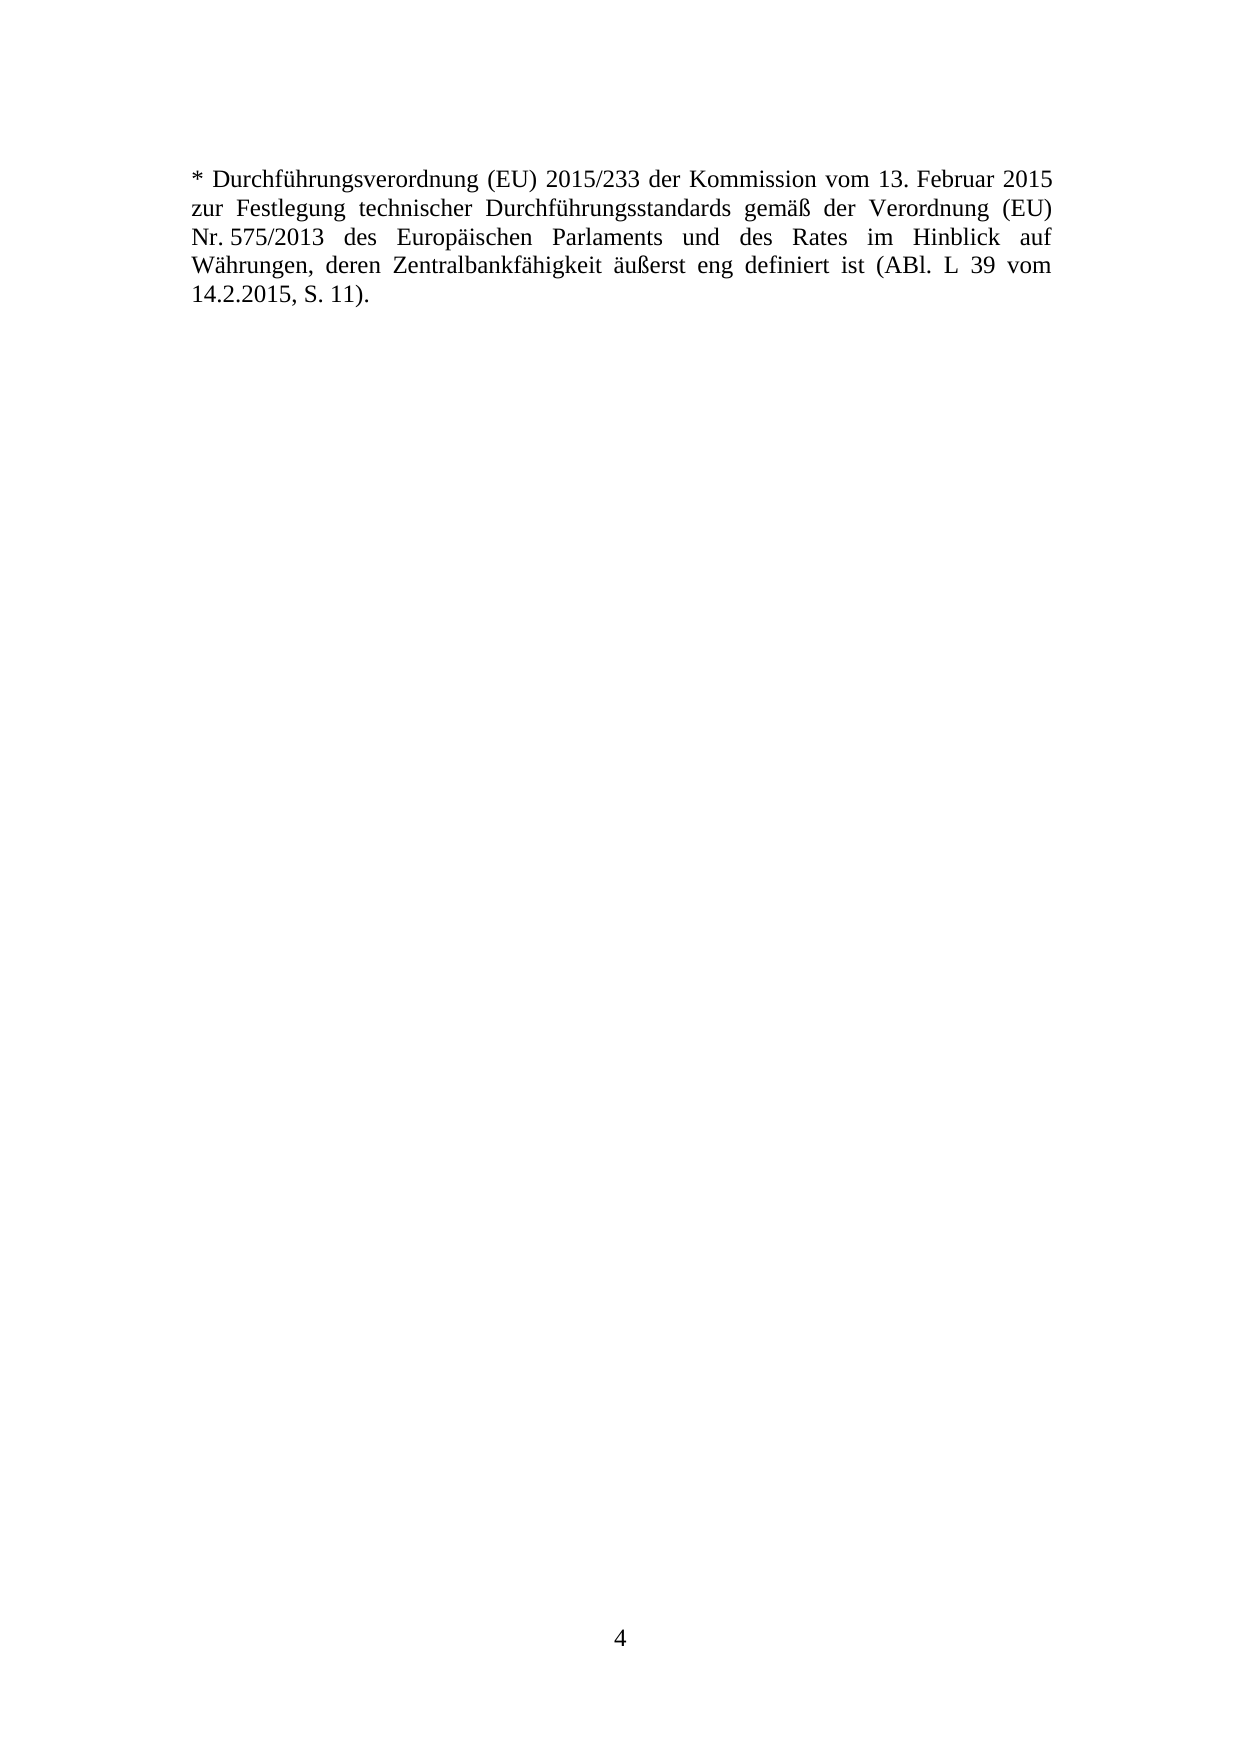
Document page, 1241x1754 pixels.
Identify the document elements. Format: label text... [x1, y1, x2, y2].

text * Durchführungsverordnung (EU) 2015/233 der Kommission vom 13. Februar 2015 zur Festlegung technischer Durchführungsstandards gemäß der Verordnung (EU) Nr. 575/2013 des Europäischen Parlaments und des Rates im Hinblick auf Währungen, deren Zentralbankfähigkeit äußerst eng definiert ist (ABl. L 39 vom 14.2.2015, S. 11). [191, 164, 1053, 308]
